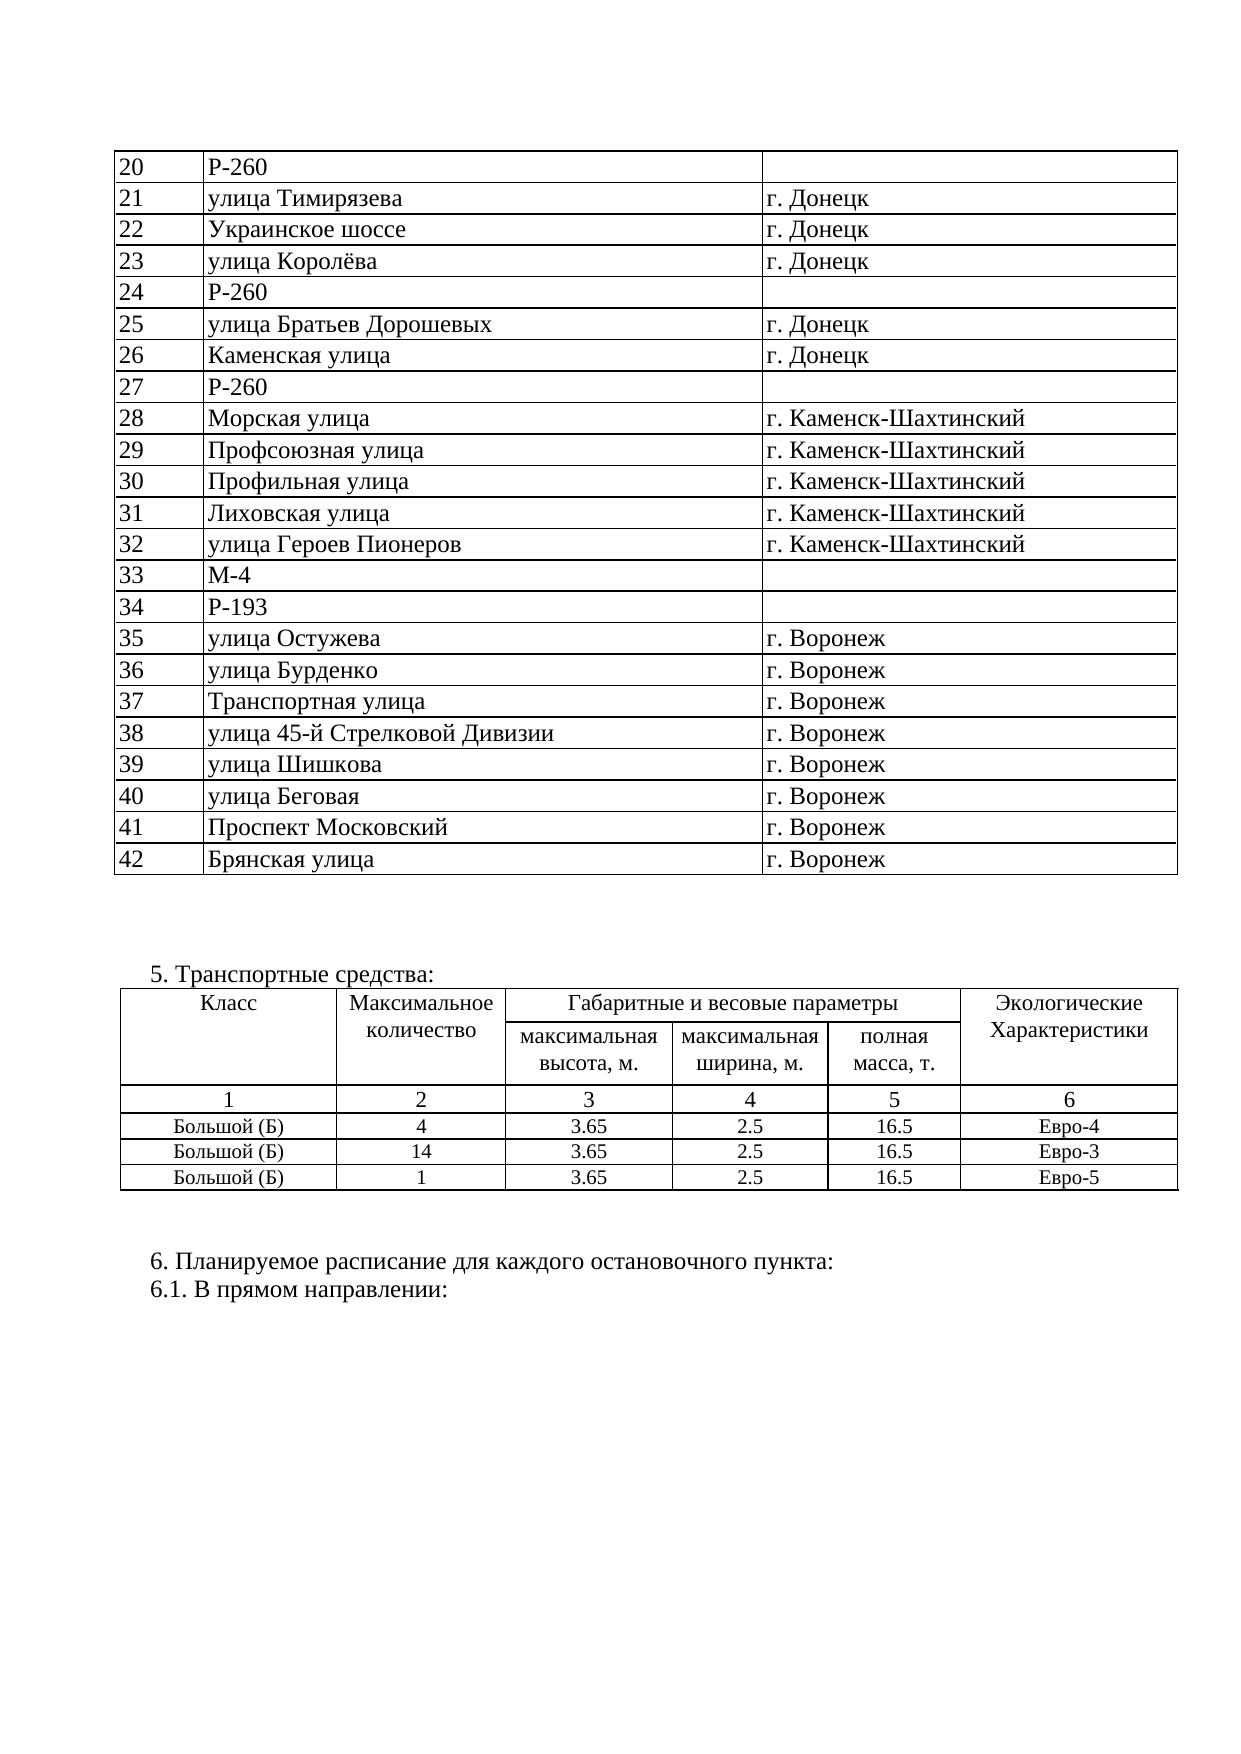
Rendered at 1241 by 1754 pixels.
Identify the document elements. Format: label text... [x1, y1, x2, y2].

table_cell Большой (Б) [121, 1140, 336, 1163]
table_cell г. Воронеж [763, 685, 1177, 716]
table_cell 33 [115, 560, 203, 590]
table_cell 3.65 [506, 1114, 672, 1138]
table_cell г. Донецк [763, 339, 1177, 370]
table_cell 40 [115, 780, 203, 811]
table_cell 4 [337, 1114, 505, 1138]
table_cell 24 [115, 277, 203, 307]
table_cell г. Каменск-Шахтинский [763, 402, 1177, 433]
table_cell [763, 370, 1177, 402]
table_header Габаритные и весовые параметры [506, 989, 960, 1021]
table_cell г. Донецк [763, 244, 1177, 276]
table_cell 14 [337, 1140, 505, 1163]
table_cell 2.5 [673, 1114, 827, 1138]
text 6. Планируемое расписание для каждого остановочного пункта: [150, 1246, 1090, 1274]
table_cell улица Братьев Дорошевых [204, 309, 762, 339]
table_cell 30 [115, 466, 203, 496]
table_cell г. Воронеж [763, 748, 1177, 779]
table_cell г. Каменск-Шахтинский [763, 528, 1177, 559]
table_cell 28 [115, 403, 203, 433]
table_cell г. Воронеж [763, 653, 1177, 685]
table_cell 21 [115, 183, 203, 213]
table_cell Профсоюзная улица [204, 435, 762, 464]
table_cell 42 [115, 843, 203, 873]
table_cell 25 [115, 308, 203, 339]
table_cell 2 [337, 1086, 505, 1112]
table_cell 29 [115, 434, 203, 464]
table_cell 3.65 [506, 1165, 672, 1189]
table_cell Лиховская улица [204, 498, 762, 527]
table_cell 1 [337, 1165, 505, 1189]
table_cell 31 [115, 497, 203, 527]
table_cell улица Тимирязева [204, 183, 762, 213]
text 5. Транспортные средства: [150, 959, 1090, 988]
table_cell Транспортная улица [204, 686, 762, 716]
table_cell 16.5 [829, 1165, 960, 1189]
table_cell улица Королёва [204, 246, 762, 276]
table_cell [763, 276, 1177, 307]
table_cell 41 [115, 812, 203, 842]
table_cell Проспект Московский [204, 812, 762, 842]
table_cell Брянская улица [204, 844, 762, 873]
table_cell Евро-5 [961, 1165, 1177, 1189]
table_cell 37 [115, 686, 203, 716]
table_cell Р-260 [204, 277, 762, 307]
table_cell [763, 152, 1177, 181]
table_cell улица 45-й Стрелковой Дивизии [204, 718, 762, 748]
table_cell г. Донецк [763, 213, 1177, 244]
table_cell г. Каменск-Шахтинский [763, 465, 1177, 496]
table_cell Каменская улица [204, 340, 762, 370]
table_cell г. Воронеж [763, 811, 1177, 842]
table_cell 16.5 [829, 1114, 960, 1138]
table_cell Евро-3 [961, 1140, 1177, 1163]
text 6.1. В прямом направлении: [150, 1274, 1090, 1303]
table_cell улица Шишкова [204, 749, 762, 779]
table_cell максимальная ширина, м. [673, 1023, 827, 1084]
table_cell полная масса, т. [829, 1023, 960, 1084]
table_cell Р-193 [204, 592, 762, 622]
table_cell 27 [115, 371, 203, 402]
table_header Максимальное количество [337, 989, 505, 1084]
table_cell 1 [121, 1086, 336, 1112]
table_cell улица Героев Пионеров [204, 529, 762, 559]
table_cell 2.5 [673, 1140, 827, 1163]
table_cell 22 [115, 214, 203, 244]
table_cell г. Воронеж [763, 842, 1177, 873]
table_cell г. Донецк [763, 181, 1177, 213]
table_cell улица Бурденко [204, 655, 762, 685]
table_cell г. Донецк [763, 307, 1177, 339]
table_cell 16.5 [829, 1140, 960, 1163]
table_cell Профильная улица [204, 466, 762, 496]
table_cell Р-260 [204, 152, 762, 181]
table_cell 4 [673, 1086, 827, 1112]
table_cell улица Беговая [204, 781, 762, 811]
table_cell 3.65 [506, 1140, 672, 1163]
table_cell г. Каменск-Шахтинский [763, 496, 1177, 527]
table_cell 38 [115, 717, 203, 748]
table_cell г. Каменск-Шахтинский [763, 433, 1177, 464]
table_cell г. Воронеж [763, 622, 1177, 653]
table_cell [763, 559, 1177, 590]
table_cell 39 [115, 749, 203, 779]
table_cell 34 [115, 591, 203, 622]
table_cell 2.5 [673, 1165, 827, 1189]
table_cell 23 [115, 245, 203, 276]
table_cell Р-260 [204, 372, 762, 402]
table_cell 5 [829, 1086, 960, 1112]
table_cell 6 [961, 1086, 1177, 1112]
table_cell 26 [115, 340, 203, 370]
table_cell г. Воронеж [763, 779, 1177, 811]
table_cell Большой (Б) [121, 1165, 336, 1189]
table_cell М-4 [204, 561, 762, 590]
table_cell Украинское шоссе [204, 215, 762, 244]
table_cell г. Воронеж [763, 716, 1177, 748]
table_cell 36 [115, 654, 203, 685]
table_cell [763, 590, 1177, 622]
table_cell Евро-4 [961, 1114, 1177, 1138]
table_cell Морская улица [204, 403, 762, 433]
table_cell улица Остужева [204, 623, 762, 653]
table_cell 35 [115, 623, 203, 653]
table_cell Большой (Б) [121, 1114, 336, 1138]
table_header Экологические Характеристики [961, 989, 1177, 1084]
table_cell 32 [115, 529, 203, 559]
table_cell максимальная высота, м. [506, 1023, 672, 1084]
table_header Класс [121, 989, 336, 1084]
table_cell 20 [115, 152, 203, 181]
table_cell 3 [506, 1086, 672, 1112]
